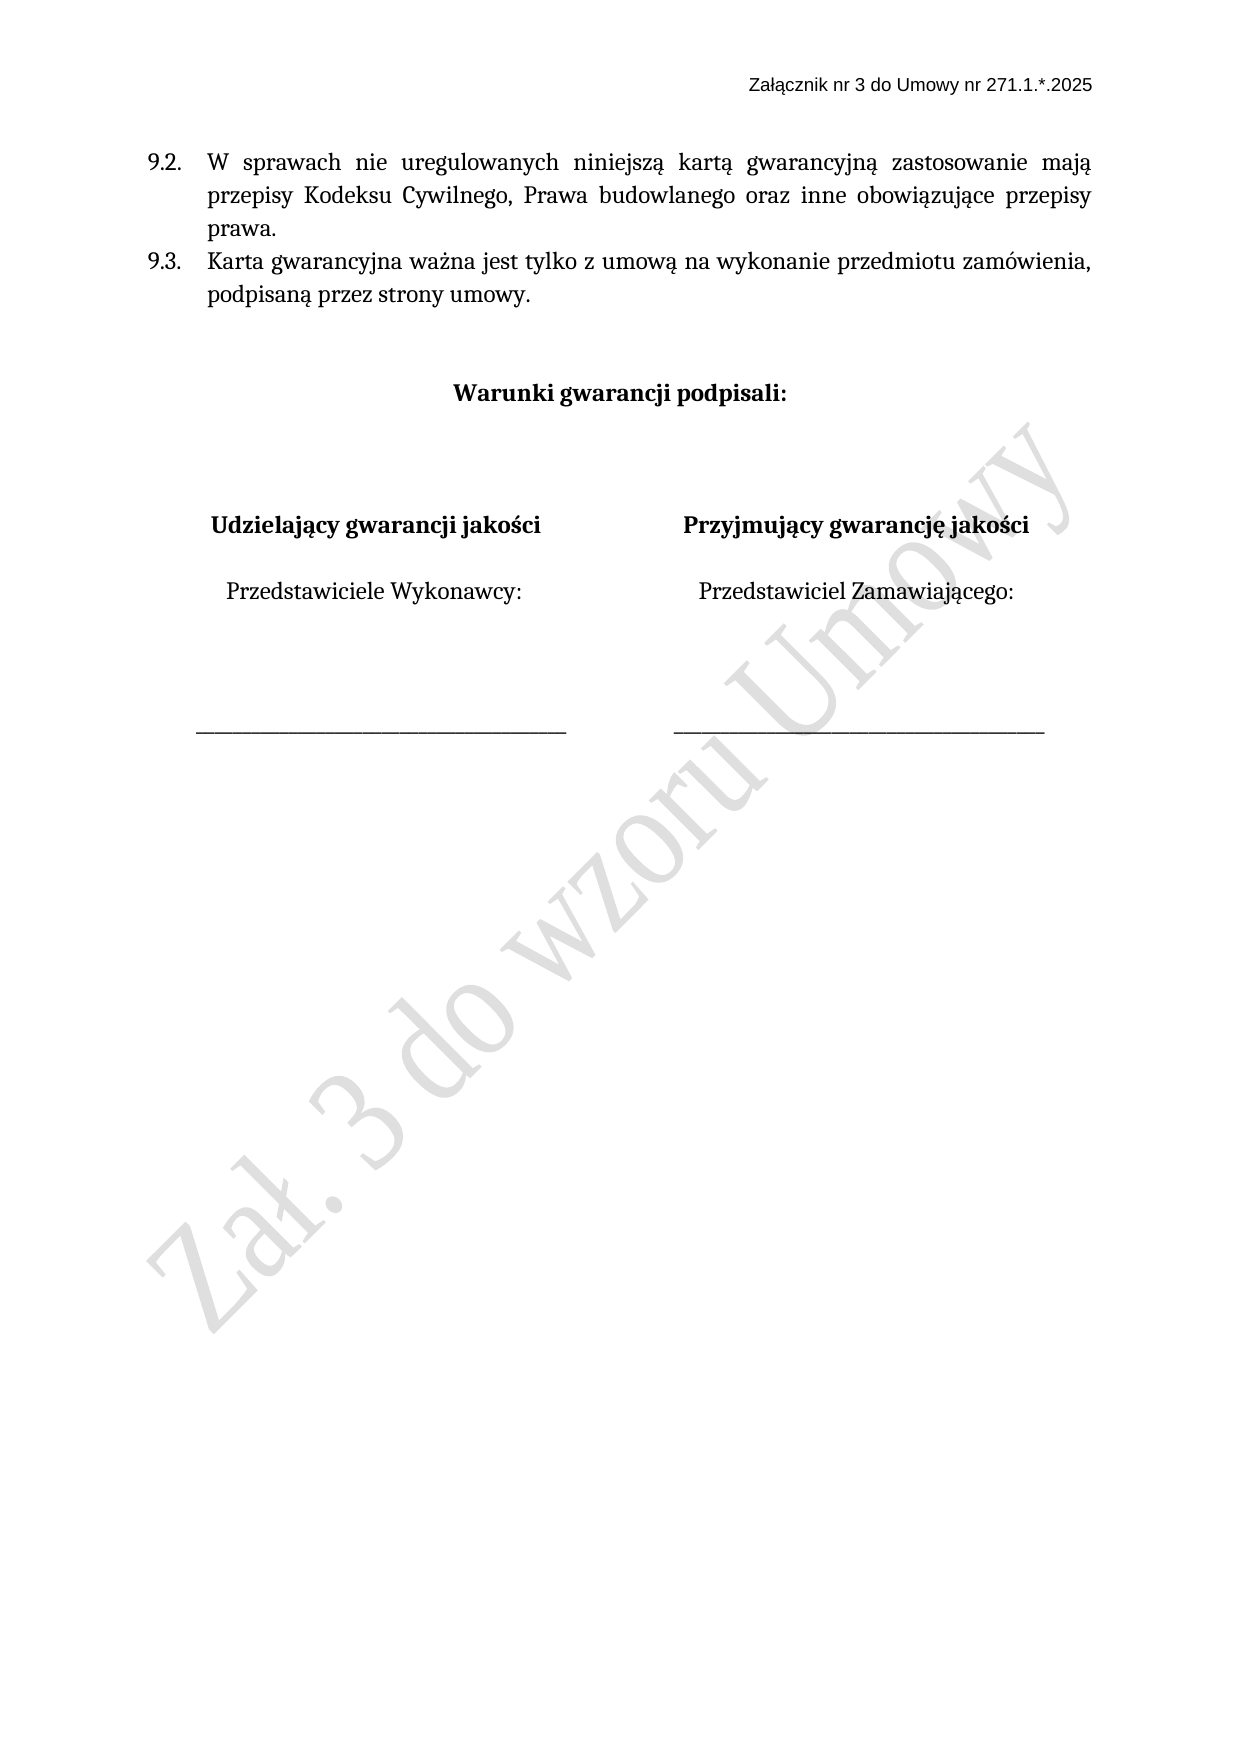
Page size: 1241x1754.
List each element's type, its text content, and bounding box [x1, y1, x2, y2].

text Udzielający gwarancji jakości Przyjmujący gwarancję jakości [148, 511, 1092, 540]
text 9.2. W sprawach nie uregulowanych niniejszą kartą gwarancyjną zastosowanie mają przepisy Kodeksu Cywilnego, Prawa budowlanego oraz inne obowiązujące przepisy prawa. [148, 148, 1092, 242]
text 9.3. Karta gwarancyjna ważna jest tylko z umową na wykonanie przedmiotu zamówienia, podpisaną przez strony umowy. [148, 247, 1092, 308]
text Warunki gwarancji podpisali: [148, 379, 1092, 408]
text Przedstawiciele Wykonawcy: Przedstawiciel Zamawiającego: [148, 577, 1092, 606]
text ________________________________________ ________________________________________ [148, 709, 1092, 738]
